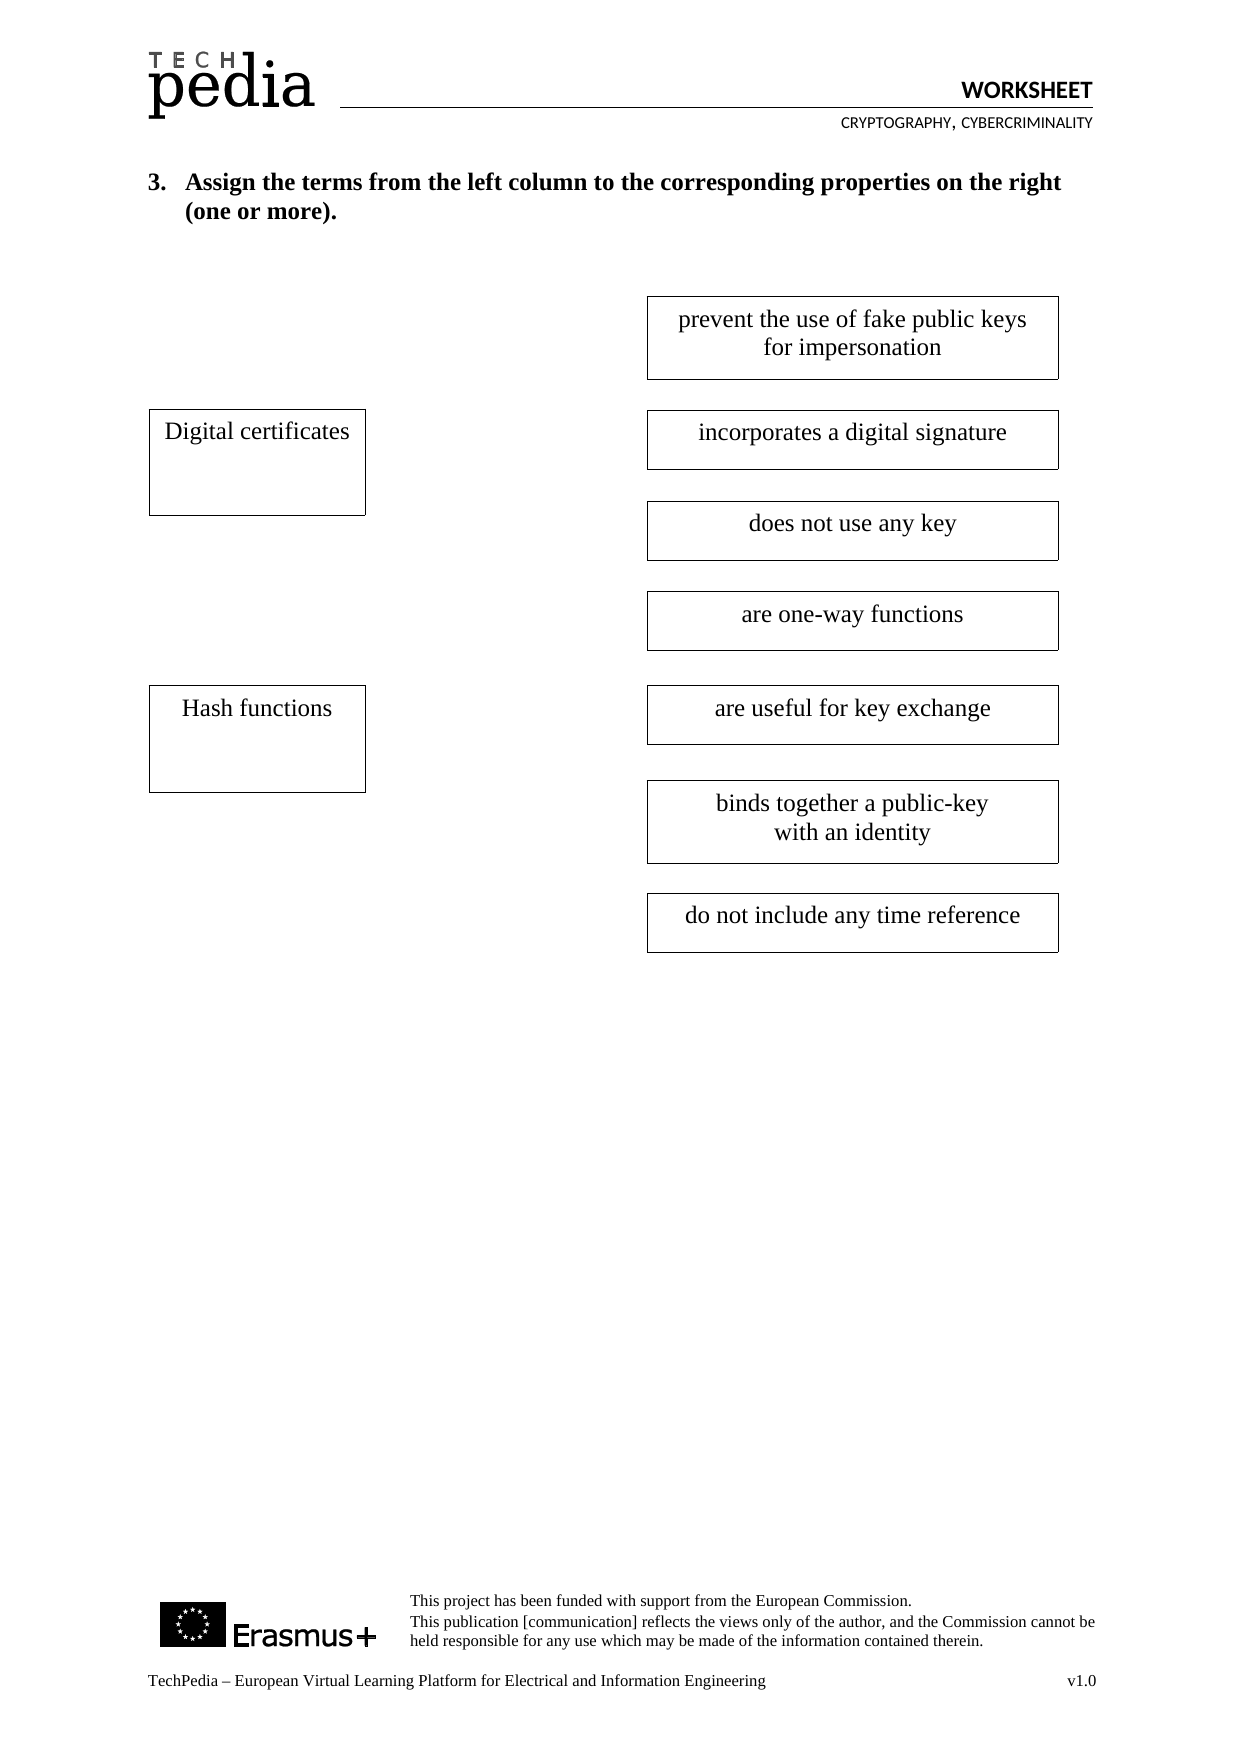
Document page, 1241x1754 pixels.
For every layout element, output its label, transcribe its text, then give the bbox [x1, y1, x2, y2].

text Assign the terms from the left column to the corresponding properties on the right (one or more). [148, 167, 1093, 225]
